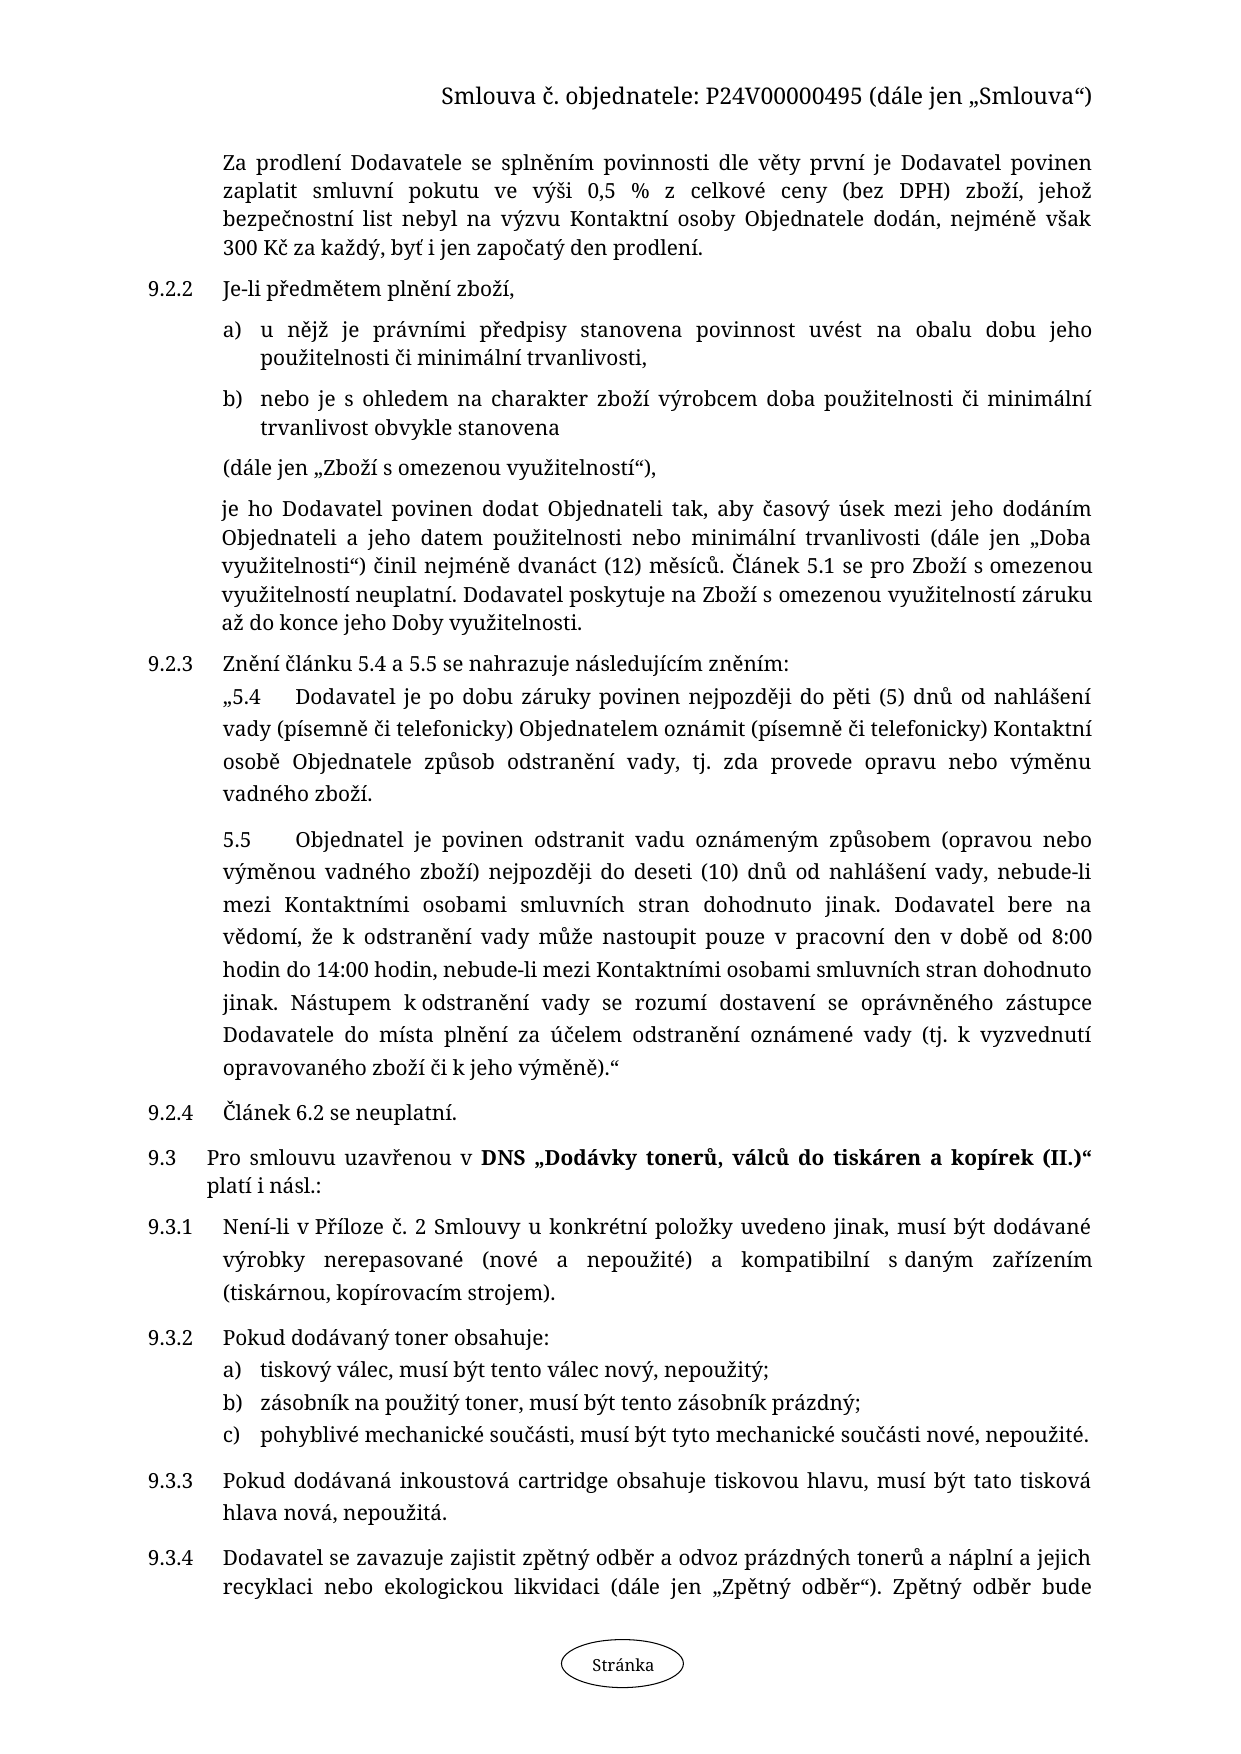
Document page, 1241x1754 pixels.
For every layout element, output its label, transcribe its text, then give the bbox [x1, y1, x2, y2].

list Pokud dodávaná inkoustová cartridge obsahuje tiskovou hlavu, musí být tato tisková hlava nová, nepoužitá. [148, 1466, 1093, 1527]
list tiskový válec, musí být tento válec nový, nepoužitý; [223, 1355, 1093, 1384]
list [148, 1543, 1093, 1600]
list „5.4 Dodavatel je po dobu záruky povinen nejpozději do pěti (5) dnů od nahlášení vady (písemně či telefonicky) Objednatelem oznámit (písemně či telefonicky) Kontaktní osobě Objednatele způsob odstranění vady, tj. zda provede opravu nebo výměnu vadného zboží. [223, 682, 1093, 808]
list pohyblivé mechanické součásti, musí být tyto mechanické součásti nové, nepoužité. [223, 1421, 1093, 1449]
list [148, 148, 1093, 261]
list Pokud dodávaný toner obsahuje: [148, 1323, 1093, 1351]
list Je-li předmětem plnění zboží, [148, 274, 1093, 302]
text je ho Dodavatel povinen dodat Objednateli tak, aby časový úsek mezi jeho dodáním Objednateli a jeho datem použitelnosti nebo minimální trvanlivosti (dále jen „Doba využitelnosti“) činil nejméně dvanáct (12) měsíců. Článek 5.1 se pro Zboží s omezenou využitelností neuplatní. Dodavatel poskytuje na Zboží s omezenou využitelností záruku až do konce jeho Doby využitelnosti. [221, 494, 1093, 637]
list Znění článku 5.4 a 5.5 se nahrazuje následujícím zněním: [148, 649, 1093, 678]
list 5.5 Objednatel je povinen odstranit vadu oznámeným způsobem (opravou nebo výměnou vadného zboží) nejpozději do deseti (10) dnů od nahlášení vady, nebude-li mezi Kontaktními osobami smluvních stran dohodnuto jinak. Dodavatel bere na vědomí, že k odstranění vady může nastoupit pouze v pracovní den v době od 8:00 hodin do 14:00 hodin, nebude-li mezi Kontaktními osobami smluvních stran dohodnuto jinak. Nástupem k odstranění vady se rozumí dostavení se oprávněného zástupce Dodavatele do místa plnění za účelem odstranění oznámené vady (tj. k vyzvednutí opravovaného zboží či k jeho výměně).“ [223, 825, 1093, 1081]
list Pro smlouvu uzavřenou v DNS „Dodávky tonerů, válců do tiskáren a kopírek (II.)“ platí i násl.: [148, 1143, 1093, 1200]
list nebo je s ohledem na charakter zboží výrobcem doba použitelnosti či minimální trvanlivost obvykle stanovena [223, 384, 1093, 441]
list Není-li v Příloze č. 2 Smlouvy u konkrétní položky uvedeno jinak, musí být dodávané výrobky nerepasované (nové a nepoužité) a kompatibilní s daným zařízením (tiskárnou, kopírovacím strojem). [148, 1212, 1093, 1306]
list zásobník na použitý toner, musí být tento zásobník prázdný; [223, 1388, 1093, 1416]
list Článek 6.2 se neuplatní. [148, 1098, 1093, 1126]
list u nějž je právními předpisy stanovena povinnost uvést na obalu dobu jeho použitelnosti či minimální trvanlivosti, [223, 315, 1093, 372]
text (dále jen „Zboží s omezenou využitelností“), [223, 453, 1093, 482]
